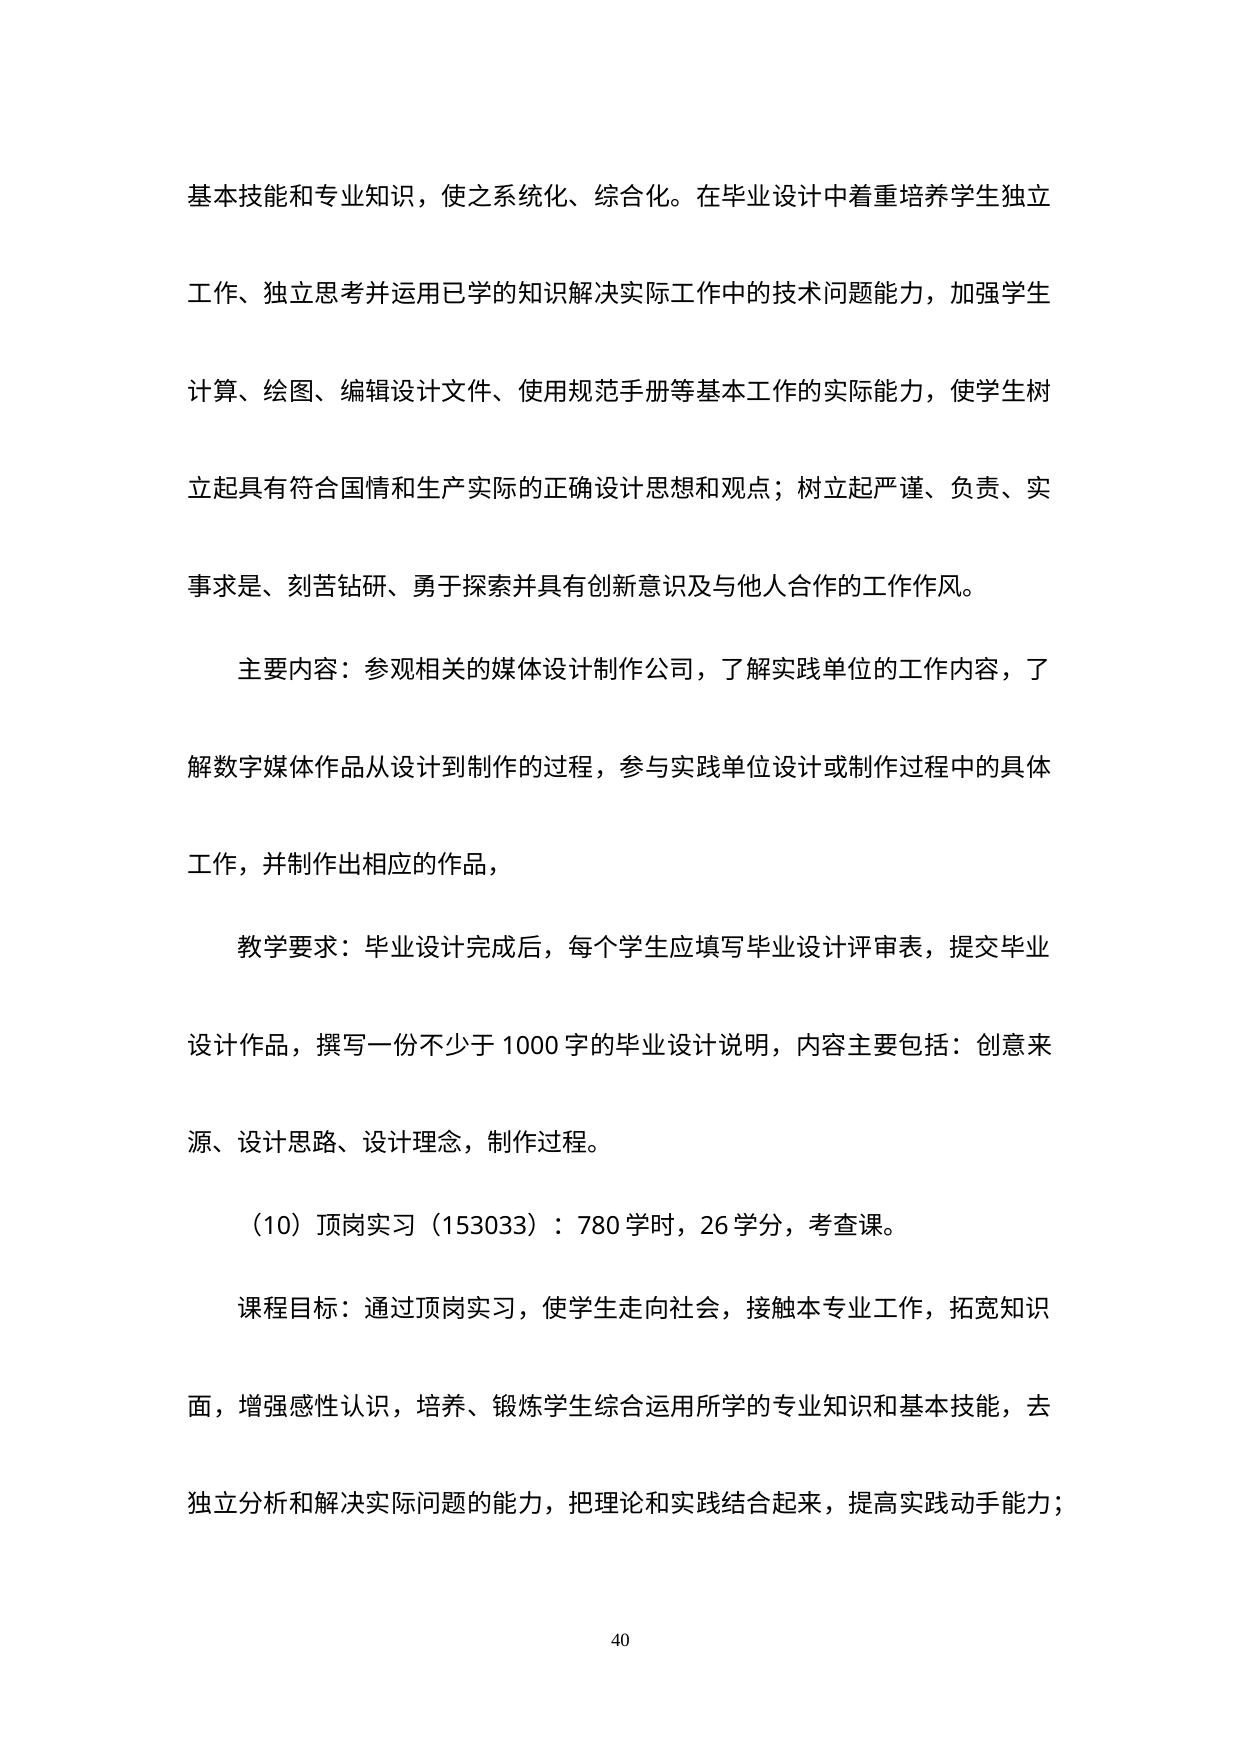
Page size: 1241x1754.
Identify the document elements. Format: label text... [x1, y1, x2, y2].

text 主要内容：参观相关的媒体设计制作公司，了解实践单位的工作内容，了解数字媒体作品从设计到制作的过程，参与实践单位设计或制作过程中的具体工作，并制作出相应的作品， [187, 635, 1053, 895]
text （10）顶岗实习（153033）：780学时，26学分，考查课。 [187, 1191, 1053, 1256]
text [187, 162, 1053, 617]
text 教学要求：毕业设计完成后，每个学生应填写毕业设计评审表，提交毕业设计作品，撰写一份不少于1000字的毕业设计说明，内容主要包括：创意来源、设计思路、设计理念，制作过程。 [187, 913, 1053, 1173]
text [187, 1274, 1053, 1534]
